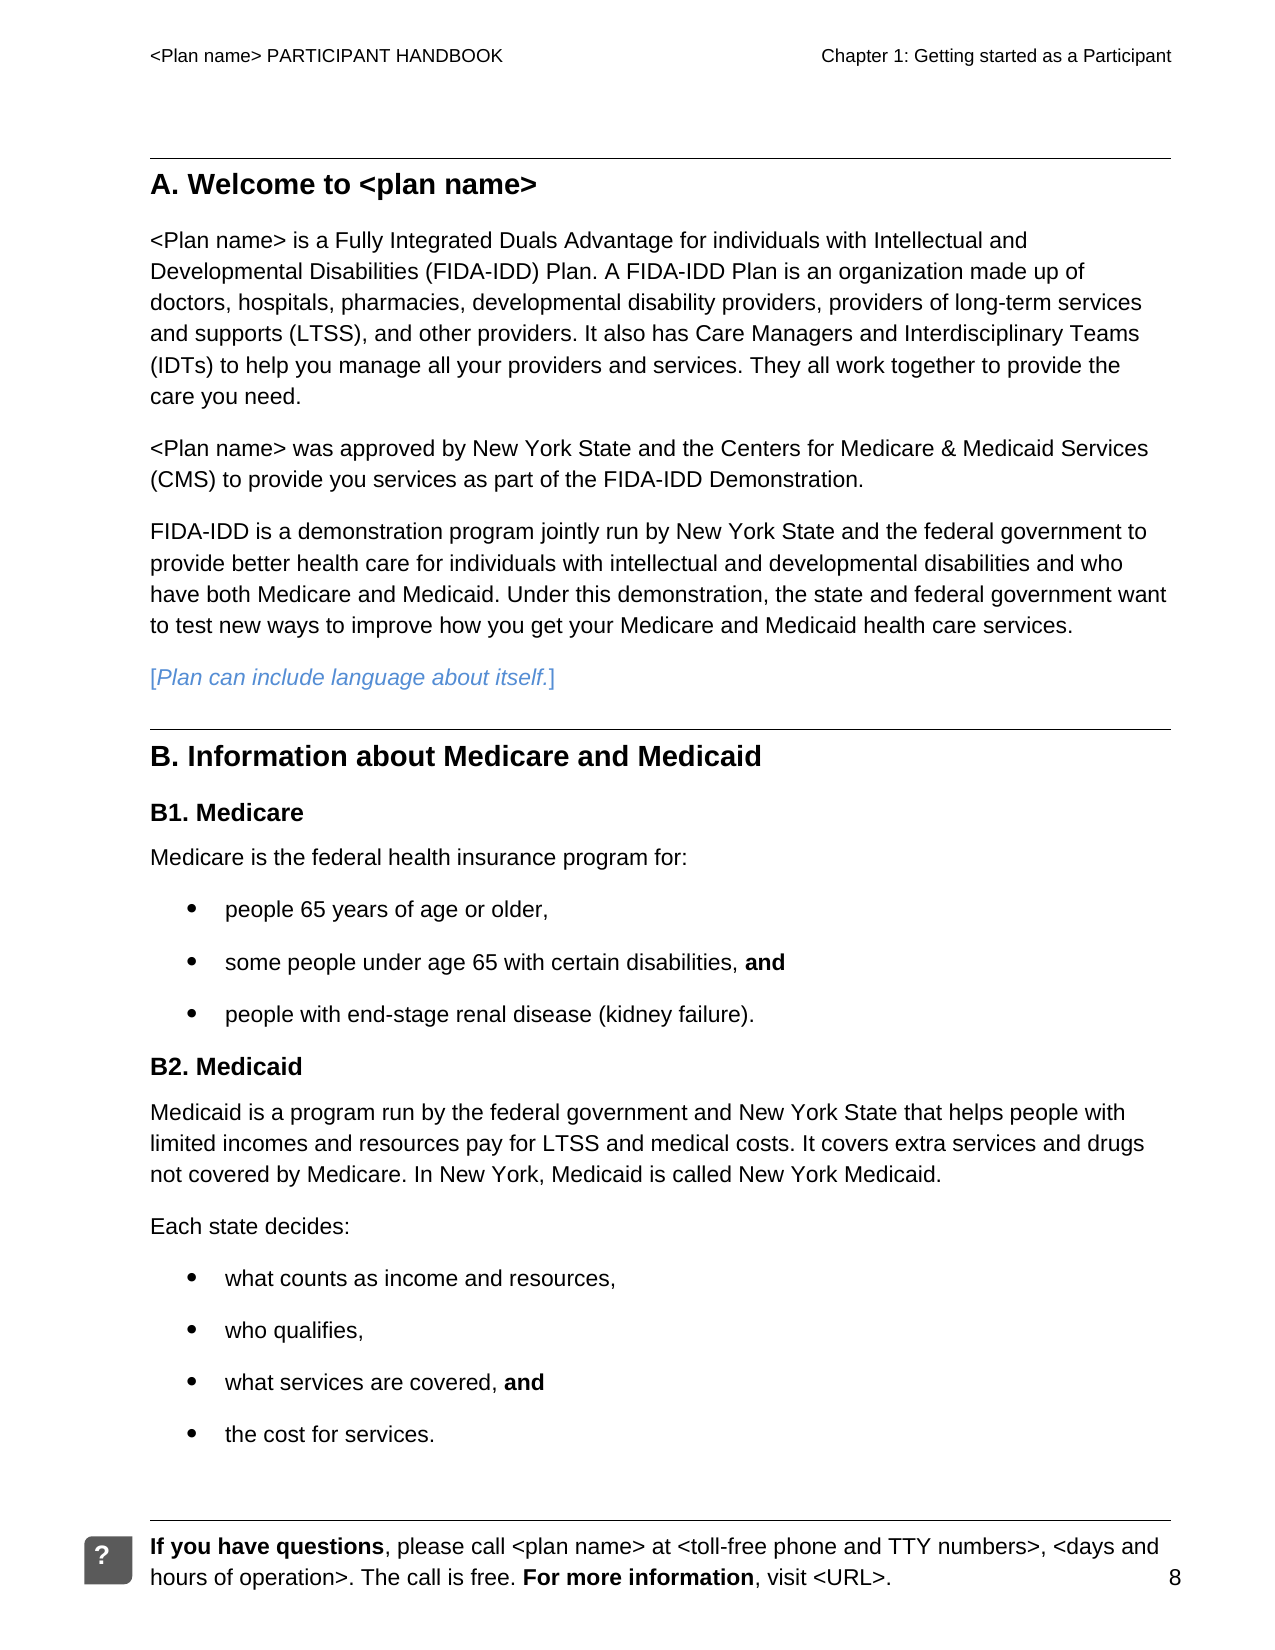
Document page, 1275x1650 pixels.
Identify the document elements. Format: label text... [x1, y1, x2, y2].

text <Plan name> was approved by New York State and the Centers for Medicare & Medicaid Services (CMS) to provide you services as part of the FIDA-IDD Demonstration. [150, 431, 1171, 494]
subtitle B1. Medicare [150, 795, 1096, 828]
text Medicaid is a program run by the federal government and New York State that helps people with limited incomes and resources pay for LTSS and medical costs. It covers extra services and drugs not covered by Medicare. In New York, Medicaid is called New York Medicaid. [150, 1095, 1171, 1189]
subtitle Welcome to <plan name> [150, 159, 1171, 202]
text Each state decides: [150, 1209, 1171, 1241]
list who qualifies, [187, 1314, 1171, 1345]
text [Plan can include language about itself.] [150, 661, 1171, 692]
subtitle B2. Medicaid [150, 1049, 1096, 1082]
text Medicare is the federal health insurance program for: [150, 841, 1171, 872]
list the cost for services. [187, 1418, 1171, 1449]
list people with end-stage renal disease (kidney failure). [187, 997, 1096, 1028]
text <Plan name> is a Fully Integrated Duals Advantage for individuals with Intellectual and Developmental Disabilities (FIDA-IDD) Plan. A FIDA-IDD Plan is an organization made up of doctors, hospitals, pharmacies, developmental disability providers, providers of long-term services and supports (LTSS), and other providers. It also has Care Managers and Interdisciplinary Teams (IDTs) to help you manage all your providers and services. They all work together to provide the care you need. [150, 223, 1171, 411]
text FIDA-IDD is a demonstration program jointly run by New York State and the federal government to provide better health care for individuals with intellectual and developmental disabilities and who have both Medicare and Medicaid. Under this demonstration, the state and federal government want to test new ways to improve how you get your Medicare and Medicaid health care services. [150, 515, 1171, 640]
subtitle Information about Medicare and Medicaid [150, 730, 1171, 774]
list what services are covered, and [187, 1366, 1171, 1397]
list some people under age 65 with certain disabilities, and [187, 945, 1096, 976]
list what counts as income and resources, [187, 1262, 1171, 1293]
list people 65 years of age or older, [187, 893, 1096, 924]
